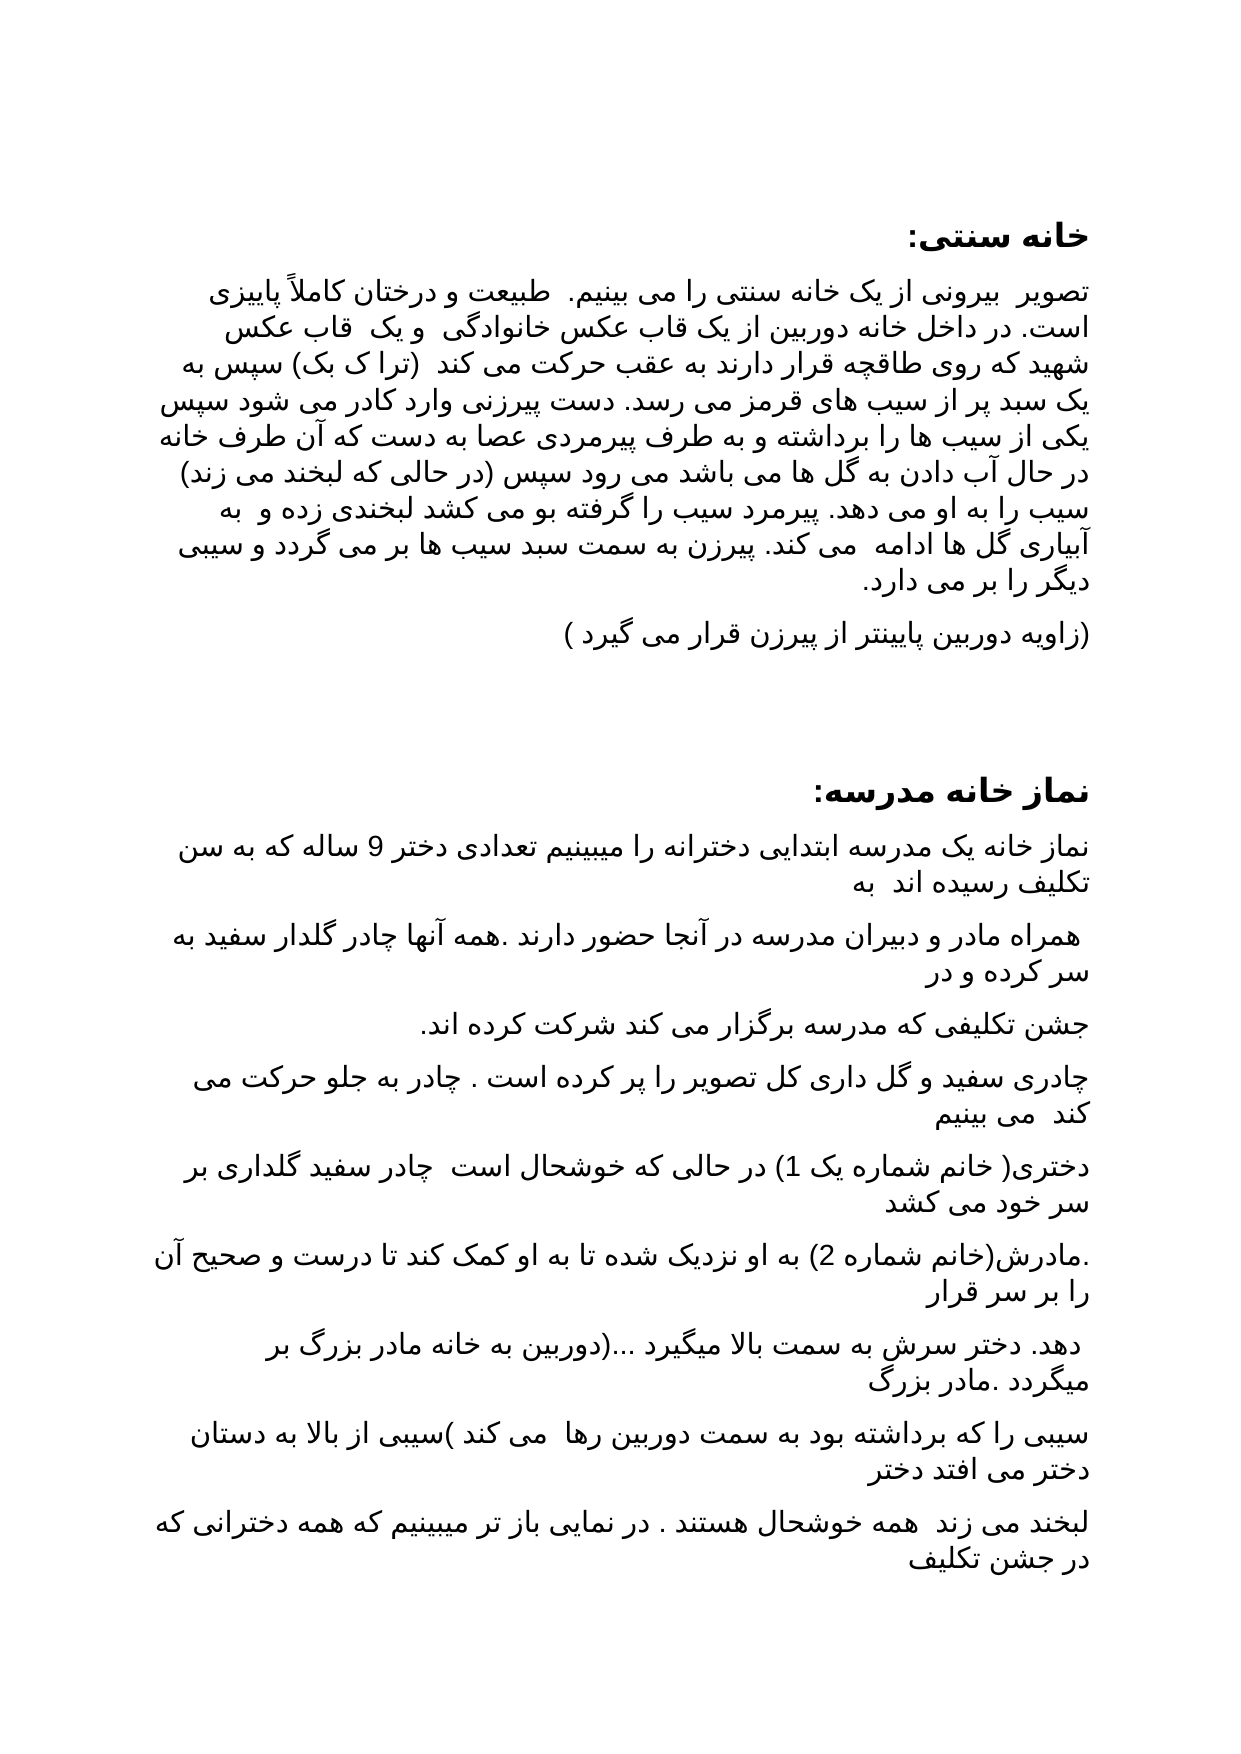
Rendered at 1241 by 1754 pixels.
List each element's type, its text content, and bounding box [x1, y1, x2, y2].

text (زاویه دوربین پایینتر از پیرزن قرار می گیرد ) [150, 616, 1090, 650]
text دهد. دختر سرش به سمت بالا میگیرد ...(دوربین به خانه مادر بزرگ بر میگردد .مادر بزرگ [150, 1327, 1090, 1396]
text سیبی را که برداشته بود به سمت دوربین رها می کند )سیبی از بالا به دستان دختر می افتد دختر [150, 1416, 1090, 1485]
text خانه سنتی: [150, 216, 1090, 254]
text تصویر بیرونی از یک خانه سنتی را می ‌بینیم. طبیعت و درختان کاملاً پاییزی است. در داخل خانه دوربین از یک قاب عکس خانوادگی و یک قاب عکس شهید که روی طاقچه قرار دارند به عقب حرکت می‌ کند (ترا ک بک) سپس به یک سبد پر از سیب‌ های قرمز می‌ رسد. دست پیرزنی وارد کادر می‌ شود سپس یکی از سیب‌ ها را برداشته و به طرف پیرمردی عصا به دست که آن طرف خانه در حال آب دادن به گل‌ ها می‌ باشد می ‌رود سپس (در حالی که لبخند می زند) سیب را به او می‌ دهد. پیرمرد سیب را گرفته بو می‌ کشد لبخندی زده و به آبیاری گل‌ ها ادامه می ‌کند. پیرزن به سمت سبد سیب ‌ها بر می‌ گردد و سیبی دیگر را بر می ‌دارد. [150, 274, 1090, 597]
text جشن تکلیفی که مدرسه برگزار می کند شرکت کرده اند. [150, 1007, 1090, 1041]
text همراه مادر و دبیران مدرسه در آنجا حضور دارند .همه آنها چادر گلدار سفید به سر کرده و در [150, 918, 1090, 988]
text دختری( خانم شماره یک 1) در حالی که خوشحال است چادر سفید گلداری بر سر خود می کشد [150, 1149, 1090, 1218]
text نماز خانه یک مدرسه ابتدایی دخترانه را میبینیم تعدادی دختر 9 ساله که به سن تکلیف رسیده اند به [150, 829, 1090, 899]
text چادری سفید و گل داری کل تصویر را پر کرده است . چادر به جلو حرکت می کند می بینیم [150, 1060, 1090, 1129]
text .مادرش(خانم شماره 2) به او نزدیک شده تا به او کمک کند تا درست و صحیح آن را بر سر قرار [150, 1238, 1090, 1307]
text لبخند می زند همه خوشحال هستند . در نمایی باز تر میبینیم که همه دخترانی که در جشن تکلیف [150, 1505, 1090, 1574]
text نماز خانه مدرسه: [150, 771, 1090, 809]
